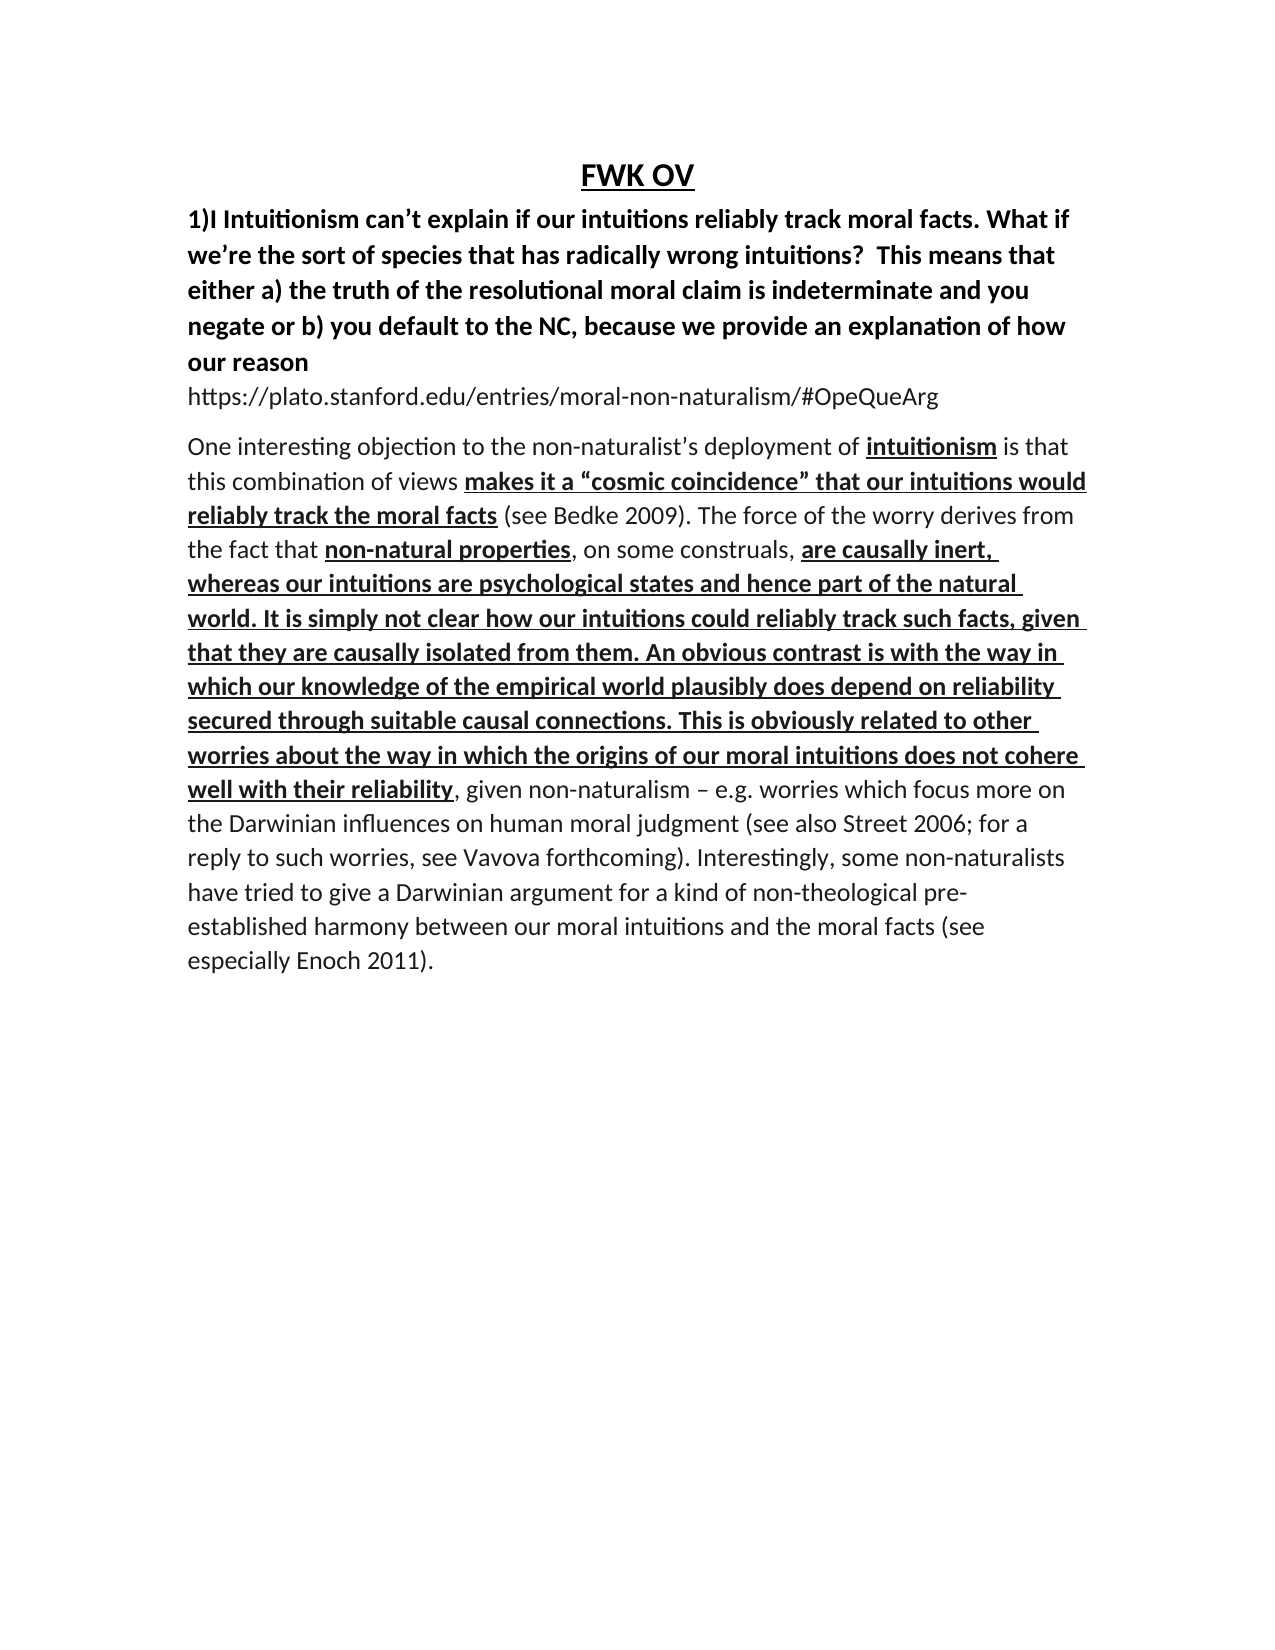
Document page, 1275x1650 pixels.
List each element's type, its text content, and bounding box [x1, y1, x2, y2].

text One interesting objection to the non-naturalist’s deployment of intuitionism is that this combination of views makes it a “cosmic coincidence” that our intuitions would reliably track the moral facts (see Bedke 2009). The force of the worry derives from the fact that non-natural properties, on some construals, are causally inert, whereas our intuitions are psychological states and hence part of the natural world. It is simply not clear how our intuitions could reliably track such facts, given that they are causally isolated from them. An obvious contrast is with the way in which our knowledge of the empirical world plausibly does depend on reliability secured through suitable causal connections. This is obviously related to other worries about the way in which the origins of our moral intuitions does not cohere well with their reliability, given non-naturalism – e.g. worries which focus more on the Darwinian influences on human moral judgment (see also Street 2006; for a reply to such worries, see Vavova forthcoming). Interestingly, some non-naturalists have tried to give a Darwinian argument for a kind of non-theological pre-established harmony between our moral intuitions and the moral facts (see especially Enoch 2011). [187, 630, 1087, 976]
text https://plato.stanford.edu/entries/moral-non-naturalism/#OpeQueArg [187, 380, 1087, 412]
subtitle 1)I Intuitionism can’t explain if our intuitions reliably track moral facts. What if we’re the sort of species that has radically wrong intuitions? This means that either a) the truth of the resolutional moral claim is indeterminate and you negate or b) you default to the NC, because we provide an explanation of how our reason [187, 202, 1087, 378]
text One interesting objection to the non-naturalist’s deployment of intuitionism is that this combination of views makes it a “cosmic coincidence” that our intuitions would reliably track the moral facts (see Bedke 2009). The force of the worry derives from the fact that non-natural properties, on some construals, are causally inert, whereas our intuitions are psychological states and hence part of the natural world. It is simply not clear how our intuitions could reliably track such facts, given that they are causally isolated from them. An obvious contrast is with the way in which our knowledge of the empirical world plausibly does depend on reliability secured through suitable causal connections. This is obviously related to other worries about the way in which the origins of our moral intuitions does not cohere well with their reliability, given non-naturalism – e.g. worries which focus more on the Darwinian influences on human moral judgment (see also Street 2006; for a reply to such worries, see Vavova forthcoming). Interestingly, some non-naturalists have tried to give a Darwinian argument for a kind of non-theological pre-established harmony between our moral intuitions and the moral facts (see especially Enoch 2011). [187, 430, 1087, 629]
subtitle FWK OV [187, 154, 1087, 195]
